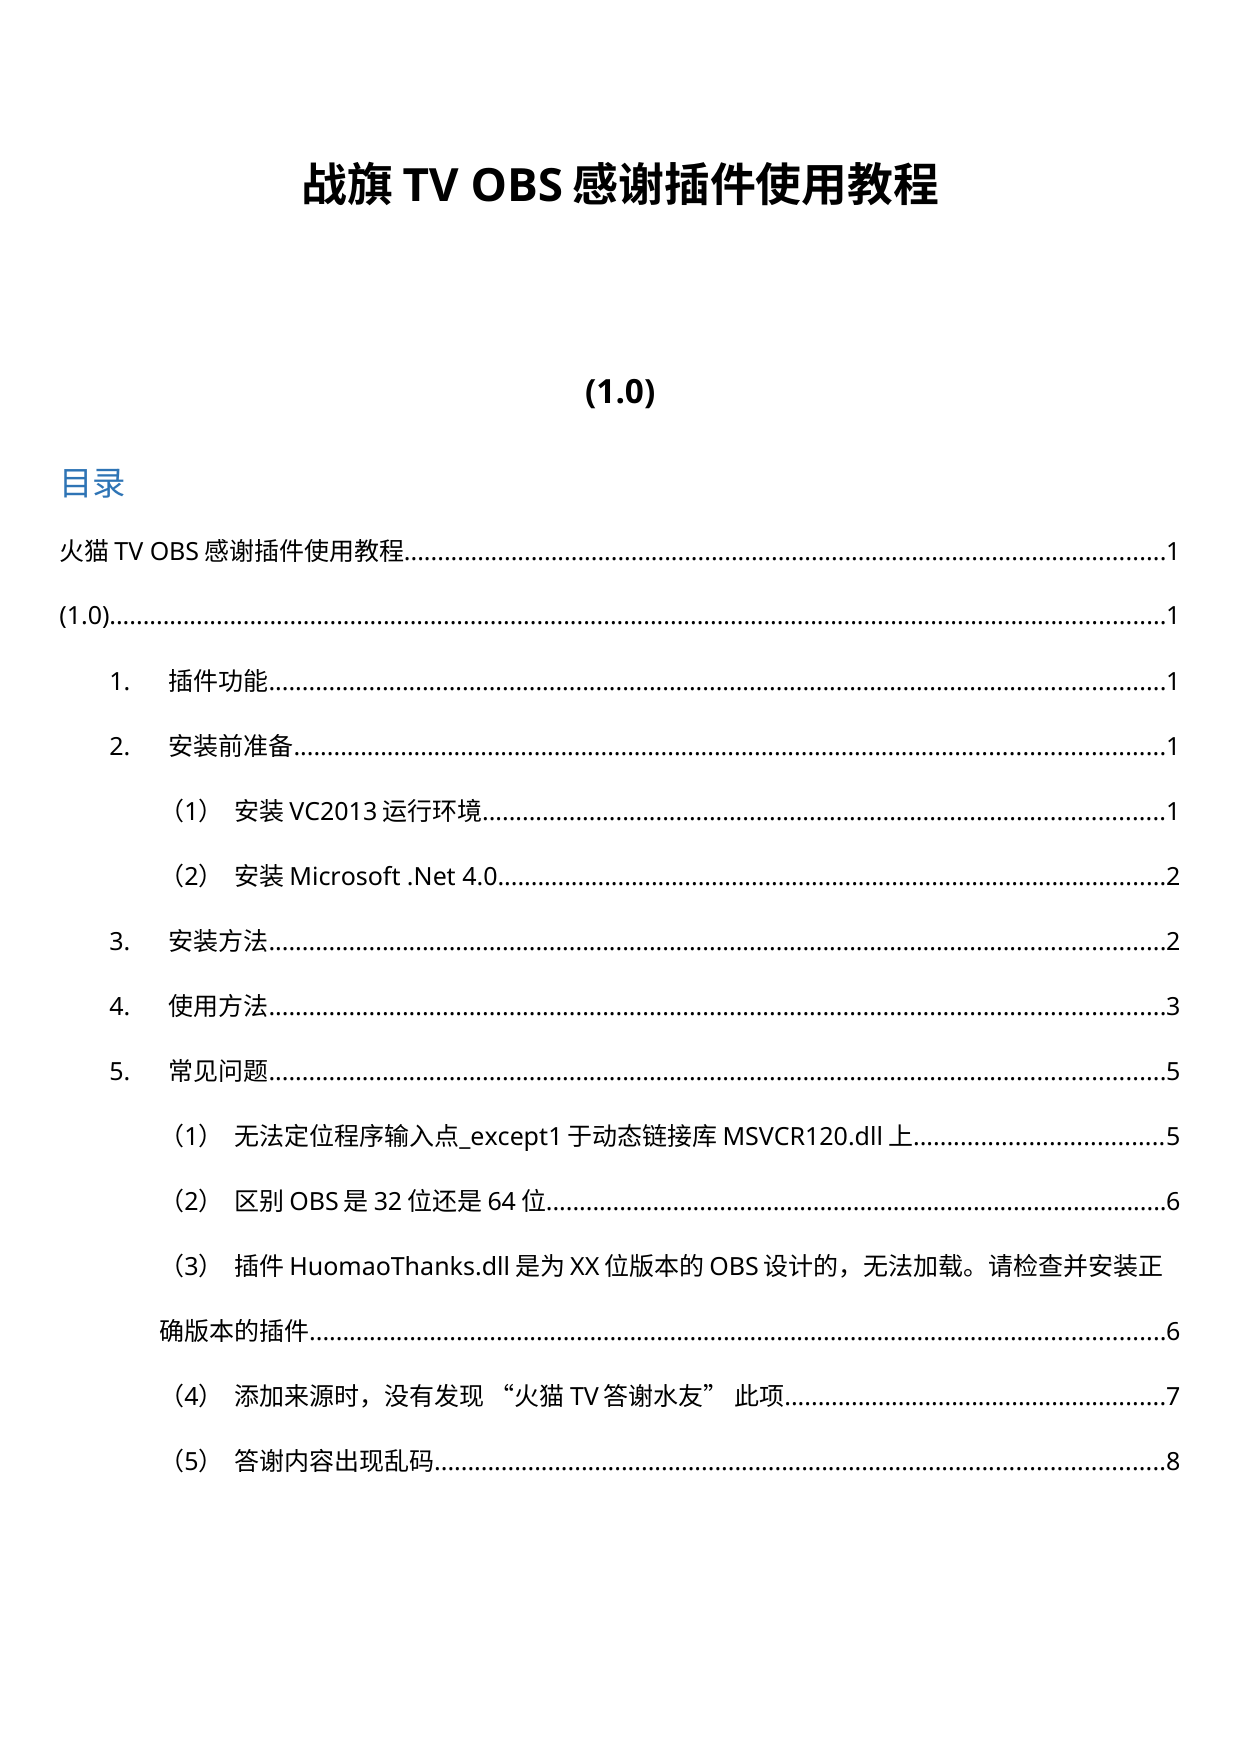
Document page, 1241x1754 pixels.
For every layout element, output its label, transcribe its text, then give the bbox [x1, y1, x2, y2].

title (1.0) [59, 358, 1181, 423]
subtitle 战旗TV OBS感谢插件使用教程 [59, 132, 1181, 230]
